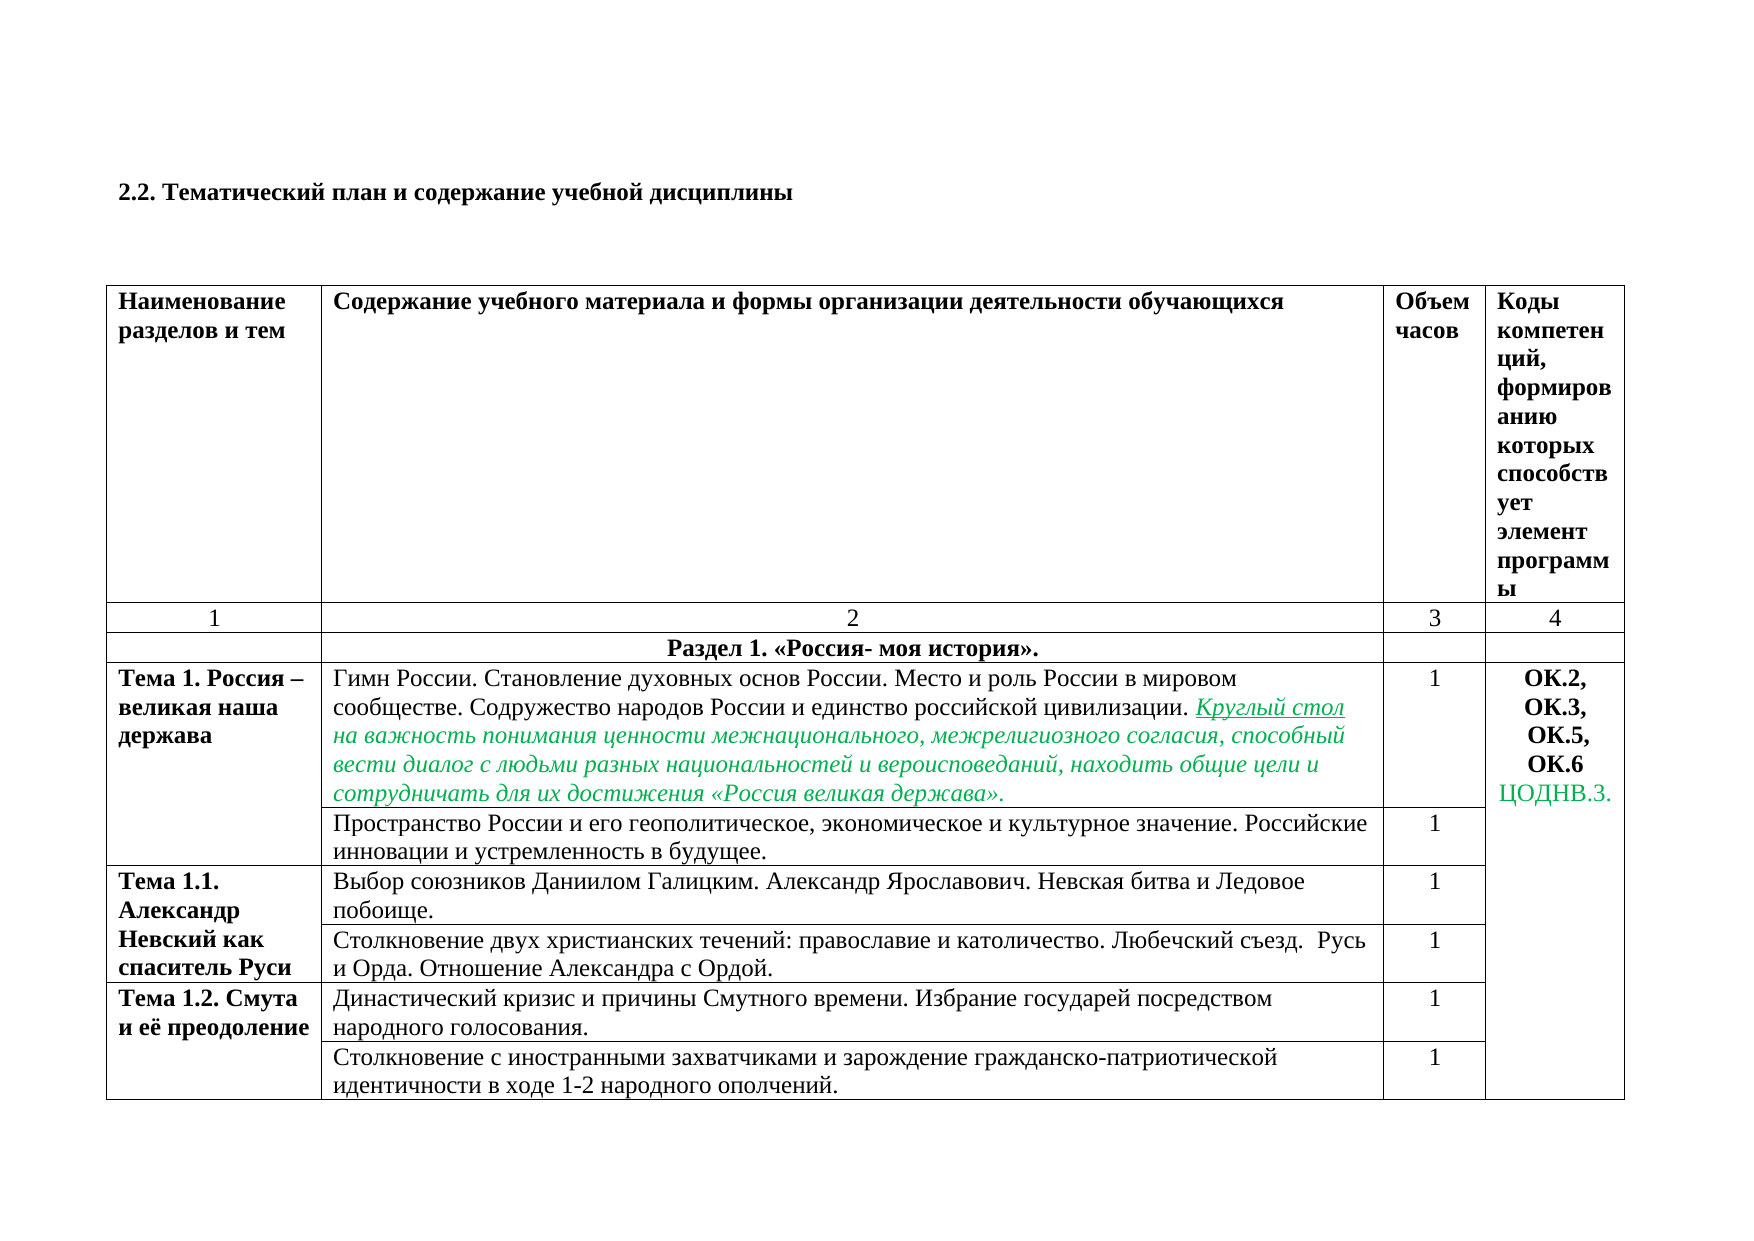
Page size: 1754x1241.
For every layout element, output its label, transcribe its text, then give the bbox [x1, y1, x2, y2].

table_cell 1 [1384, 866, 1485, 924]
table_cell Тема 1.1. Александр Невский как спаситель Руси [107, 866, 321, 982]
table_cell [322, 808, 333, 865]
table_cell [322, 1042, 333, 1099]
table_cell 1 [1384, 1042, 1485, 1099]
table_header Наименование разделов и тем [107, 286, 321, 602]
table_header Содержание учебного материала и формы организации деятельности обучающихся [322, 286, 1383, 602]
table_cell [1486, 633, 1624, 662]
table_cell 1 [107, 603, 321, 632]
table_cell Столкновение двух христианских течений: православие и католичество. Любечский съезд. Русь и Орда. Отношение Александра с Ордой. [322, 925, 1383, 982]
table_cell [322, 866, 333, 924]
table_cell 2 [322, 603, 1383, 632]
table_cell Раздел 1. «Россия- моя история». [322, 633, 1383, 662]
table_cell Тема 1. Россия – великая наша держава [107, 663, 321, 865]
table_cell ОК.2, ОК.3, ОК.5, ОК.6 ЦОДНВ.3. [1486, 663, 1624, 1099]
text 2.2. Тематический план и содержание учебной дисциплины [118, 177, 1636, 206]
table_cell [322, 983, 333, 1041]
table_cell Гимн России. Становление духовных основ России. Место и роль России в мировом сообществе. Содружество народов России и единство российской цивилизации. Круглый стол на важность понимания ценности межнационального, межрелигиозного согласия, способный вести диалог с людьми разных национальностей и вероисповеданий, находить общие цели и сотрудничать для их достижения «Россия великая держава». [322, 663, 1383, 807]
table_cell Пространство России и его геополитическое, экономическое и культурное значение. Российские инновации и устремленность в будущее. [767, 808, 1383, 865]
table_cell 1 [1384, 808, 1485, 865]
table_header Объем часов [1384, 286, 1485, 602]
table_cell Тема 1.2. Смута и её преодоление [107, 983, 321, 1099]
table_cell 1 [1384, 925, 1485, 982]
table_cell 1 [1384, 983, 1485, 1041]
table_cell 3 [1384, 603, 1485, 632]
table_cell [1384, 633, 1485, 662]
table_cell [107, 633, 321, 662]
table_cell Династический кризис и причины Смутного времени. Избрание государей посредством народного голосования. [589, 983, 1383, 1041]
table_cell 4 [1486, 603, 1624, 632]
table_cell Выбор союзников Даниилом Галицким. Александр Ярославович. Невская битва и Ледовое побоище. [434, 866, 1383, 924]
table_header Коды компетенций, формированию которых способствует элемент программы [1486, 286, 1624, 602]
table_cell 1 [1384, 663, 1485, 807]
table_cell Столкновение с иностранными захватчиками и зарождение гражданско-патриотической идентичности в ходе 1-2 народного ополчений. [839, 1042, 1383, 1099]
